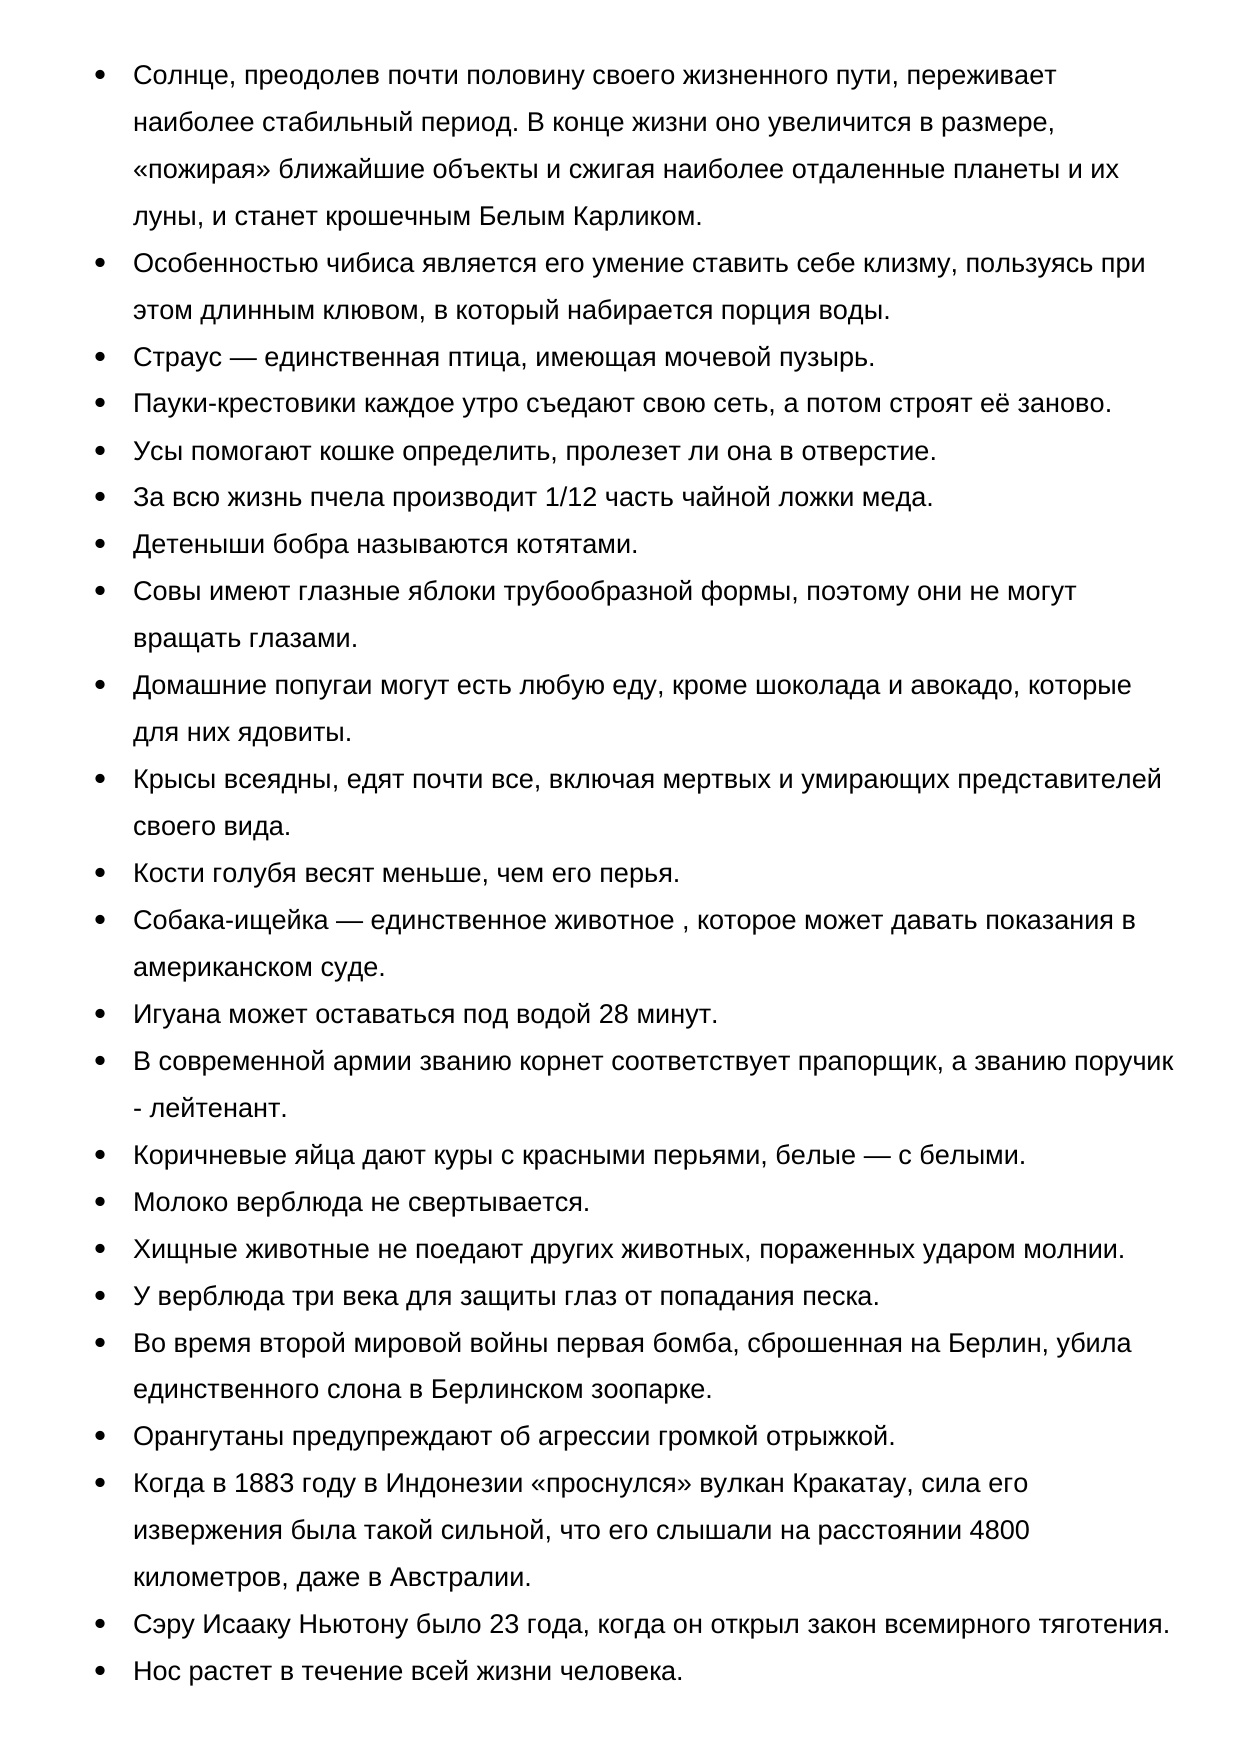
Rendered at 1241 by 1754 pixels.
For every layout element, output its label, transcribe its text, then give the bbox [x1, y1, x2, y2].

list За всю жизнь пчела производит 1/12 часть чайной ложки меда. [95, 481, 1181, 513]
list Усы помогают кошке определить, пролезет ли она в отверстие. [95, 434, 1181, 466]
list Сэру Исааку Ньютону было 23 года, когда он открыл закон всемирного тяготения. [95, 1608, 1181, 1639]
list Коричневые яйца дают куры с красными перьями, белые — с белыми. [95, 1139, 1181, 1170]
list Собака-ищейка — единственное животное , которое может давать показания в американском суде. [95, 904, 1181, 982]
list Детеныши бобра называются котятами. [95, 528, 1181, 560]
list Молоко верблюда не свертывается. [95, 1186, 1181, 1217]
list У верблюда три века для защиты глаз от попадания песка. [95, 1279, 1181, 1311]
list Особенностью чибиса является его умение ставить себе клизму, пользуясь при этом длинным клювом, в который набирается порция воды. [95, 247, 1181, 325]
list Нос растет в течение всей жизни человека. [95, 1655, 1181, 1686]
list Солнце, преодолев почти половину своего жизненного пути, переживает наиболее стабильный период. В конце жизни оно увеличится в размере, «пожирая» ближайшие объекты и сжигая наиболее отдаленные планеты и их луны, и станет крошечным Белым Карликом. [95, 59, 1181, 231]
list Хищные животные не поедают других животных, пораженных ударом молнии. [95, 1233, 1181, 1264]
list Домашние попугаи могут есть любую еду, кроме шоколада и авокадо, которые для них ядовиты. [95, 669, 1181, 747]
list В современной армии званию корнет соответствует прапорщик, а званию поручик - лейтенант. [95, 1045, 1181, 1123]
list Игуана может оставаться под водой 28 минут. [95, 998, 1181, 1029]
list Крысы всеядны, едят почти все, включая мертвых и умирающих представителей своего вида. [95, 763, 1181, 841]
list Пауки-крестовики каждое утро съедают свою сеть, а потом строят её заново. [95, 387, 1181, 419]
list Страус — единственная птица, имеющая мочевой пузырь. [95, 341, 1181, 372]
list Кости голубя весят меньше, чем его перья. [95, 857, 1181, 888]
list Когда в 1883 году в Индонезии «проснулся» вулкан Кракатау, сила его извержения была такой сильной, что его слышали на расстоянии 4800 километров, даже в Австралии. [95, 1467, 1181, 1592]
list Во время второй мировой войны первая бомба, сброшенная на Берлин, убила единственного слона в Берлинском зоопарке. [95, 1327, 1181, 1405]
list Орангутаны предупреждают об агрессии громкой отрыжкой. [95, 1420, 1181, 1452]
list Совы имеют глазные яблоки трубообразной формы, поэтому они не могут вращать глазами. [95, 575, 1181, 654]
